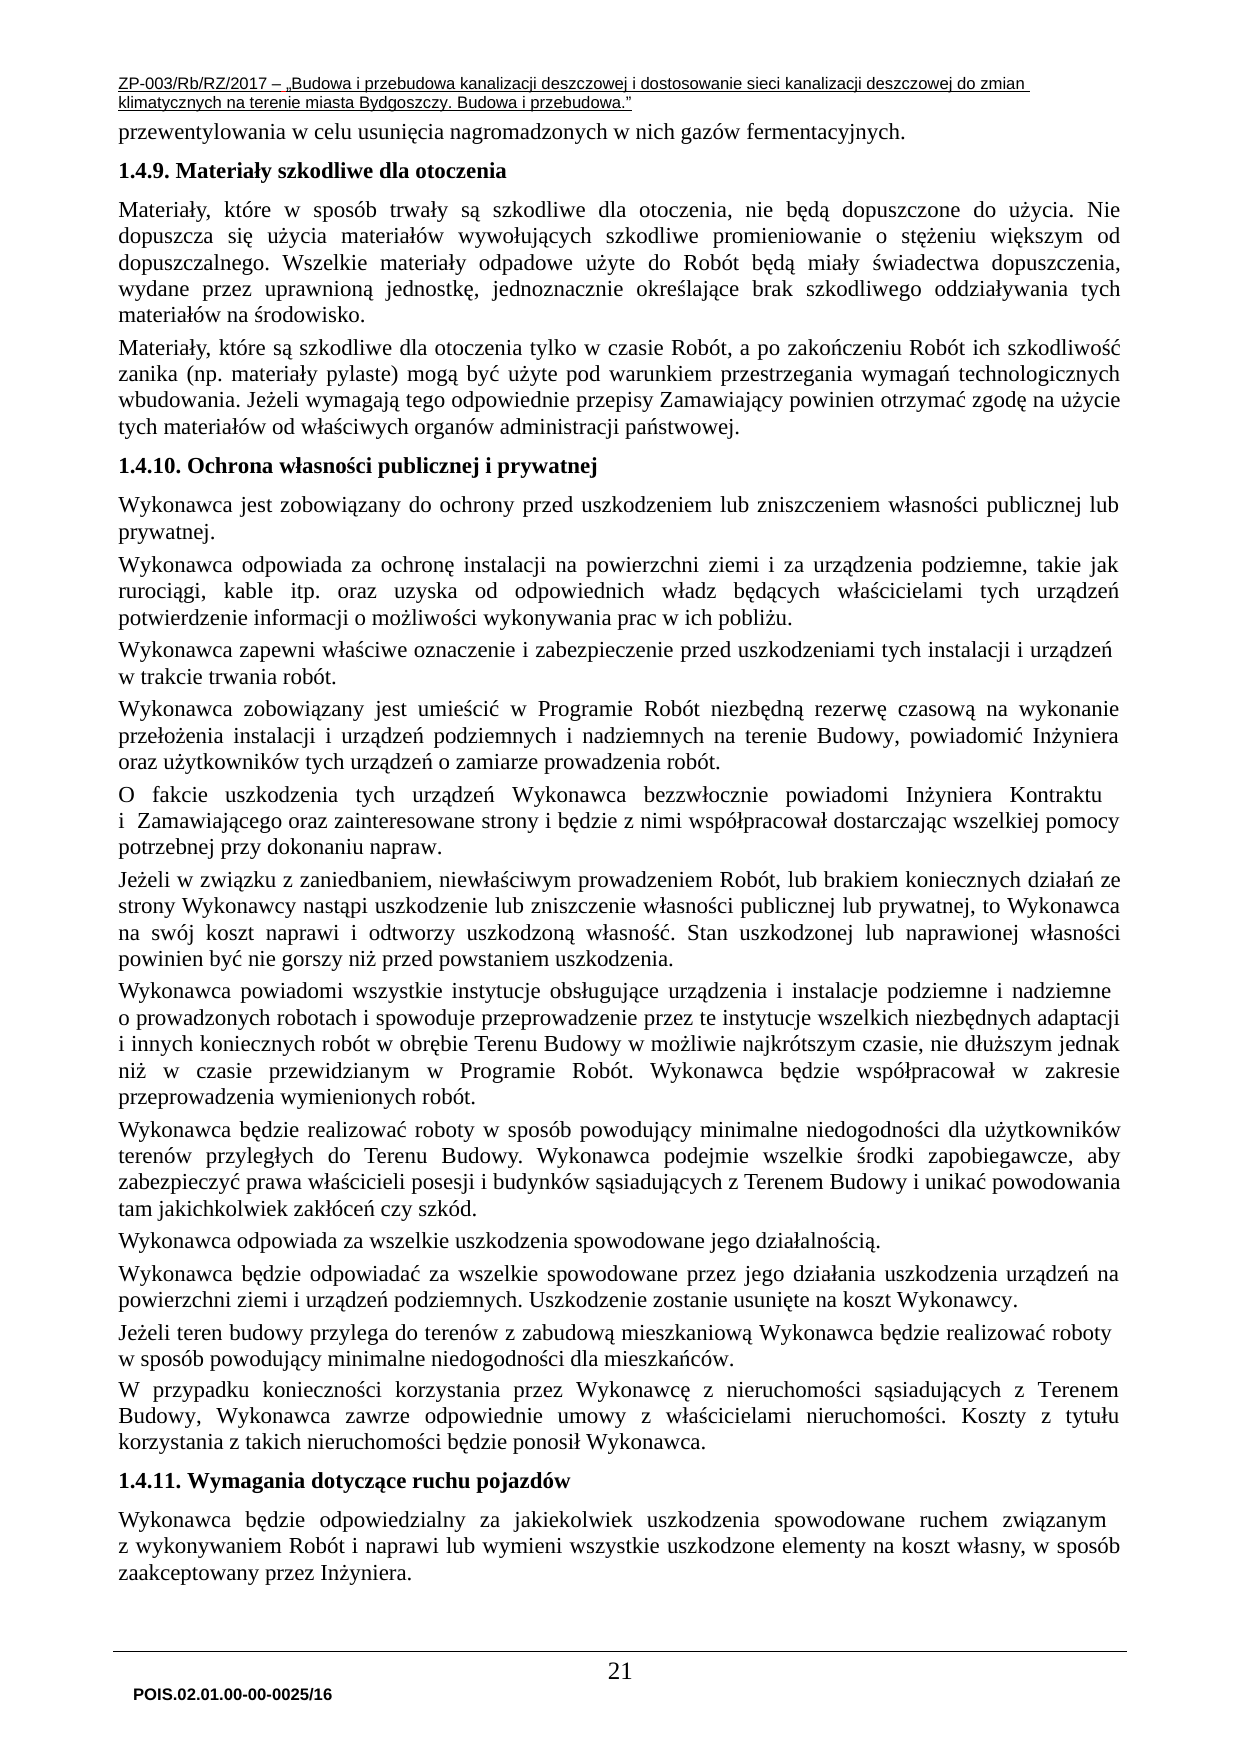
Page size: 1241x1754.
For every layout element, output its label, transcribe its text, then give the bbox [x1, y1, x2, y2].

text Wykonawca będzie odpowiedzialny za jakiekolwiek uszkodzenia spowodowane ruchem związanym z wykonywaniem Robót i naprawi lub wymieni wszystkie uszkodzone elementy na koszt własny, w sposób zaakceptowany przez Inżyniera. [118, 1506, 1122, 1585]
text Materiały, które w sposób trwały są szkodliwe dla otoczenia, nie będą dopuszczone do użycia. Nie dopuszcza się użycia materiałów wywołujących szkodliwe promieniowanie o stężeniu większym od dopuszczalnego. Wszelkie materiały odpadowe użyte do Robót będą miały świadectwa dopuszczenia, wydane przez uprawnioną jednostkę, jednoznacznie określające brak szkodliwego oddziaływania tych materiałów na środowisko. [118, 196, 1122, 328]
text Wykonawca będzie odpowiadać za wszelkie spowodowane przez jego działania uszkodzenia urządzeń na powierzchni ziemi i urządzeń podziemnych. Uszkodzenie zostanie usunięte na koszt Wykonawcy. [118, 1260, 1121, 1313]
text Wykonawca zapewni właściwe oznaczenie i zabezpieczenie przed uszkodzeniami tych instalacji i urządzeń w trakcie trwania robót. [118, 636, 1121, 689]
text 1.4.11. Wymagania dotyczące ruchu pojazdów [118, 1467, 1122, 1494]
text Wykonawca odpowiada za ochronę instalacji na powierzchni ziemi i za urządzenia podziemne, takie jak rurociągi, kable itp. oraz uzyska od odpowiednich władz będących właścicielami tych urządzeń potwierdzenie informacji o możliwości wykonywania prac w ich pobliżu. [118, 551, 1121, 630]
text Wykonawca jest zobowiązany do ochrony przed uszkodzeniem lub zniszczeniem własności publicznej lub prywatnej. [118, 491, 1121, 545]
text O fakcie uszkodzenia tych urządzeń Wykonawca bezzwłocznie powiadomi Inżyniera Kontraktu i Zamawiającego oraz zainteresowane strony i będzie z nimi współpracował dostarczając wszelkiej pomocy potrzebnej przy dokonaniu napraw. [118, 781, 1121, 860]
text Jeżeli w związku z zaniedbaniem, niewłaściwym prowadzeniem Robót, lub brakiem koniecznych działań ze strony Wykonawcy nastąpi uszkodzenie lub zniszczenie własności publicznej lub prywatnej, to Wykonawca na swój koszt naprawi i odtworzy uszkodzoną własność. Stan uszkodzonej lub naprawionej własności powinien być nie gorszy niż przed powstaniem uszkodzenia. [118, 866, 1122, 971]
text Jeżeli teren budowy przylega do terenów z zabudową mieszkaniową Wykonawca będzie realizować roboty w sposób powodujący minimalne niedogodności dla mieszkańców. [118, 1319, 1121, 1372]
text Wykonawca zobowiązany jest umieścić w Programie Robót niezbędną rezerwę czasową na wykonanie przełożenia instalacji i urządzeń podziemnych i nadziemnych na terenie Budowy, powiadomić Inżyniera oraz użytkowników tych urządzeń o zamiarze prowadzenia robót. [118, 695, 1121, 774]
text 1.4.10. Ochrona własności publicznej i prywatnej [118, 452, 1122, 478]
text W przypadku konieczności korzystania przez Wykonawcę z nieruchomości sąsiadujących z Terenem Budowy, Wykonawca zawrze odpowiednie umowy z właścicielami nieruchomości. Koszty z tytułu korzystania z takich nieruchomości będzie ponosił Wykonawca. [118, 1376, 1121, 1455]
text Wykonawca będzie realizować roboty w sposób powodujący minimalne niedogodności dla użytkowników terenów przyległych do Terenu Budowy. Wykonawca podejmie wszelkie środki zapobiegawcze, aby zabezpieczyć prawa właścicieli posesji i budynków sąsiadujących z Terenem Budowy i unikać powodowania tam jakichkolwiek zakłóceń czy szkód. [118, 1116, 1122, 1221]
text 1.4.9. Materiały szkodliwe dla otoczenia [118, 157, 1122, 183]
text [118, 118, 1122, 144]
text Wykonawca powiadomi wszystkie instytucje obsługujące urządzenia i instalacje podziemne i nadziemne o prowadzonych robotach i spowoduje przeprowadzenie przez te instytucje wszelkich niezbędnych adaptacji i innych koniecznych robót w obrębie Terenu Budowy w możliwie najkrótszym czasie, nie dłuższym jednak niż w czasie przewidzianym w Programie Robót. Wykonawca będzie współpracował w zakresie przeprowadzenia wymienionych robót. [118, 978, 1122, 1109]
text Wykonawca odpowiada za wszelkie uszkodzenia spowodowane jego działalnością. [118, 1227, 1122, 1254]
text Materiały, które są szkodliwe dla otoczenia tylko w czasie Robót, a po zakończeniu Robót ich szkodliwość zanika (np. materiały pylaste) mogą być użyte pod warunkiem przestrzegania wymagań technologicznych wbudowania. Jeżeli wymagają tego odpowiednie przepisy Zamawiający powinien otrzymać zgodę na użycie tych materiałów od właściwych organów administracji państwowej. [118, 334, 1122, 439]
